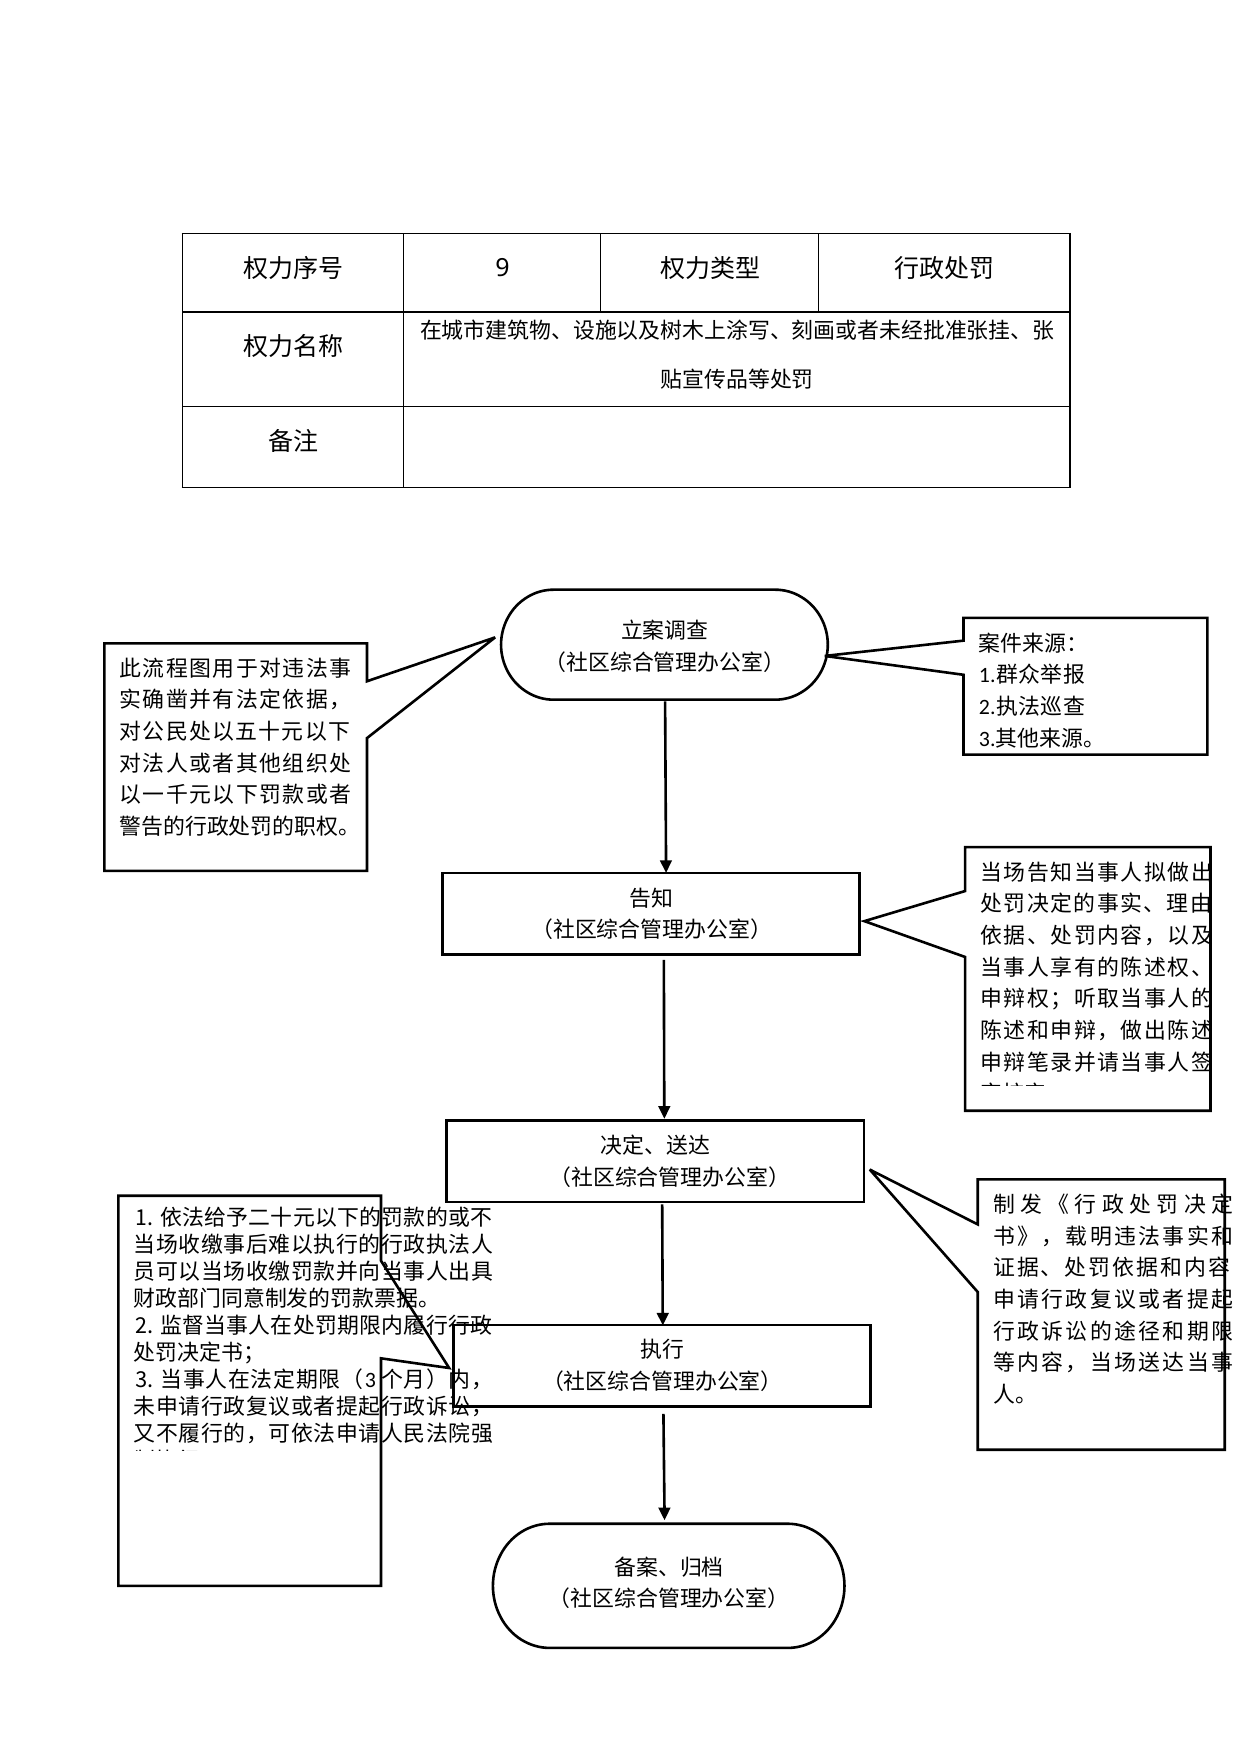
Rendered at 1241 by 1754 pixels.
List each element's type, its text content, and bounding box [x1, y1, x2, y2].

table_header 9 [404, 234, 600, 311]
table_cell [404, 407, 1069, 487]
table_header 权力类型 [601, 234, 818, 311]
table_header 权力序号 [183, 234, 403, 311]
table_cell 备注 [183, 407, 403, 487]
table_cell 在城市建筑物、设施以及树木上涂写、刻画或者未经批准张挂、张贴宣传品等处罚 [404, 313, 1069, 406]
table_header 行政处罚 [819, 234, 1069, 311]
table_cell 权力名称 [183, 313, 403, 406]
